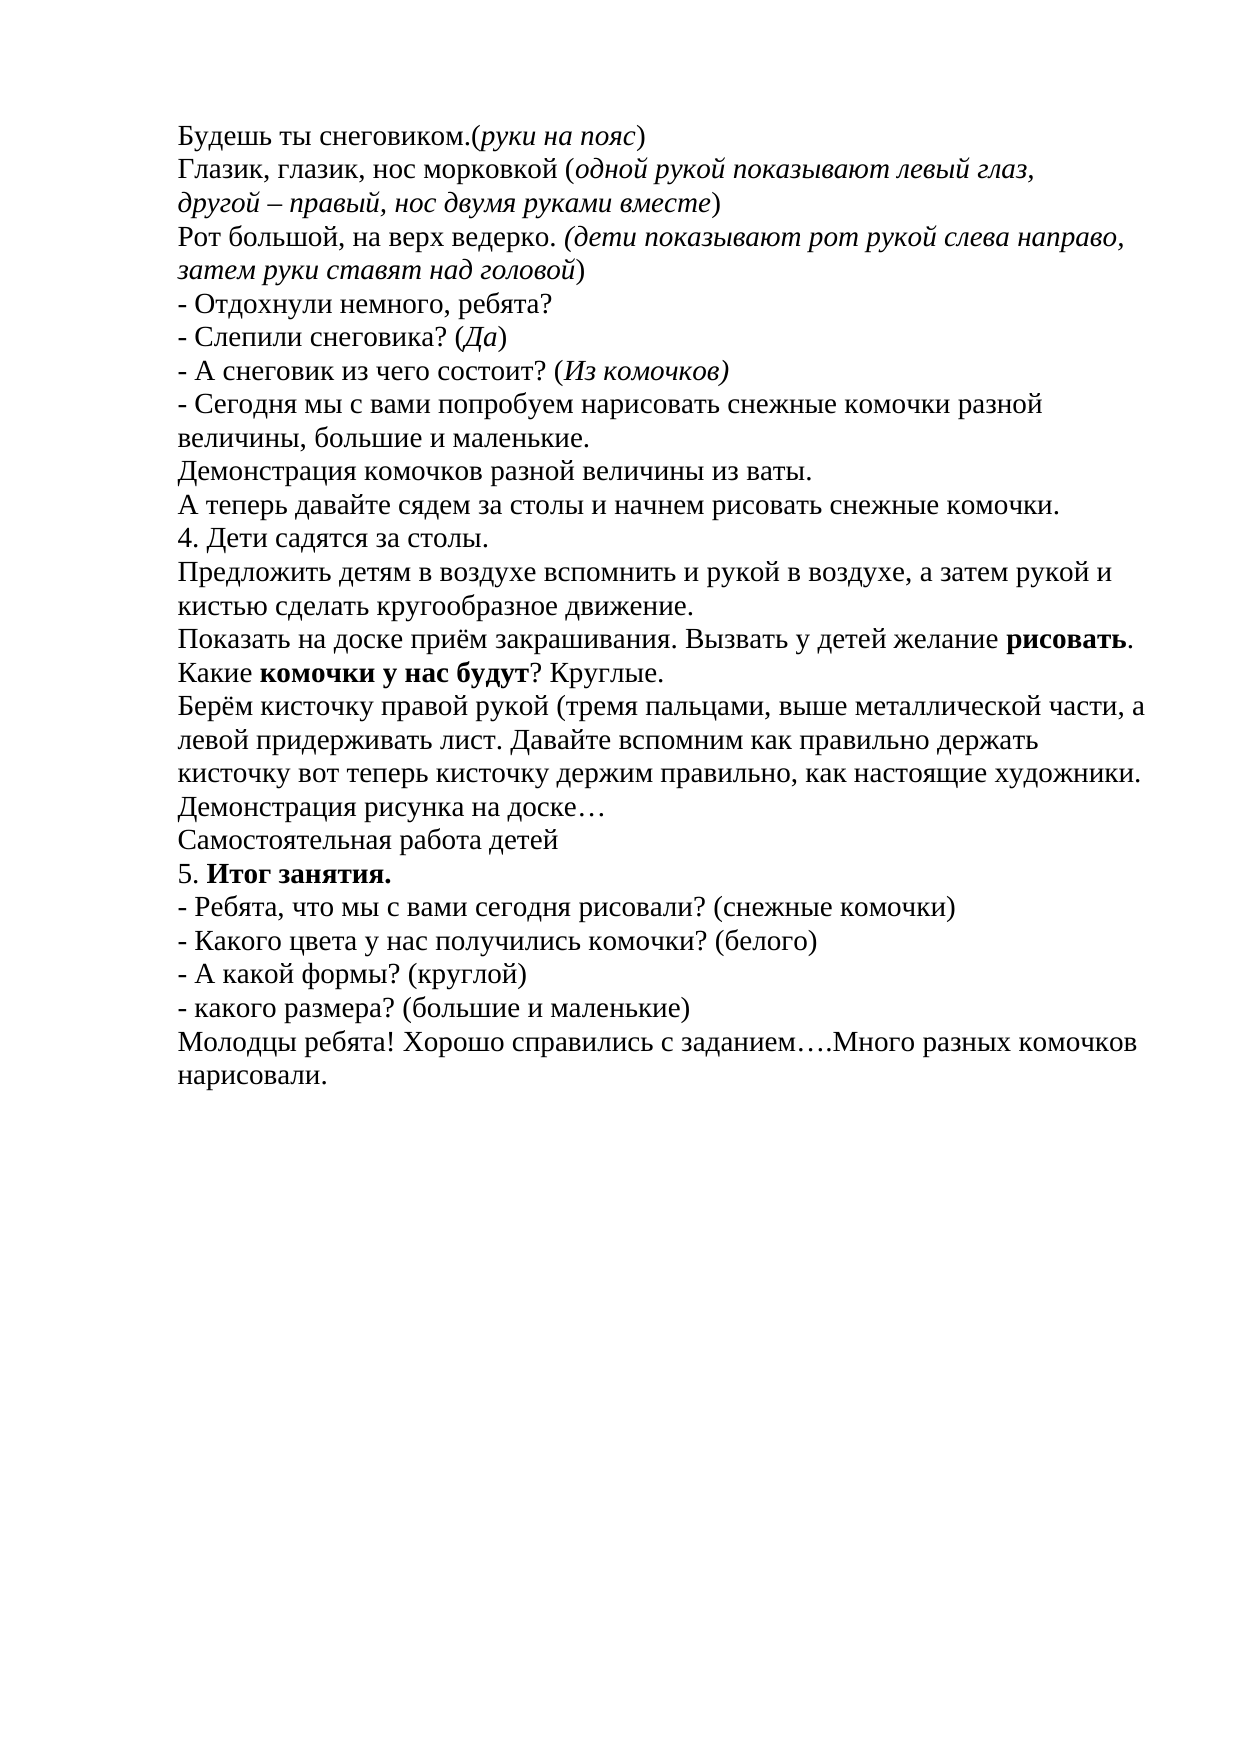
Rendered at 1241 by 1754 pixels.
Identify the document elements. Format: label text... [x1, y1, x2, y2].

text - Отдохнули немного, ребята? [177, 286, 1152, 319]
text 4. Дети садятся за столы. [177, 521, 1152, 554]
text Демонстрация комочков разной величины из ваты. [177, 453, 1152, 487]
text А теперь давайте сядем за столы и начнем рисовать снежные комочки. [177, 487, 1152, 521]
text Будешь ты снеговиком.(руки на пояс) [177, 118, 1152, 152]
text - Какого цвета у нас получились комочки? (белого) [177, 923, 1152, 957]
text Берём кисточку правой рукой (тремя пальцами, выше металлической части, а левой придерживать лист. Давайте вспомним как правильно держать кисточку вот теперь кисточку держим правильно, как настоящие художники. [177, 688, 1152, 789]
text Какие комочки у нас будут? Круглые. [177, 655, 1152, 688]
text - Сегодня мы с вами попробуем нарисовать снежные комочки разной величины, большие и маленькие. [177, 386, 1152, 453]
text Рот большой, на верх ведерко. (дети показывают рот рукой слева направо, затем руки ставят над головой) [177, 219, 1152, 286]
text Предложить детям в воздухе вспомнить и рукой в воздухе, а затем рукой и кистью сделать кругообразное движение. [177, 554, 1152, 621]
text 5. Итог занятия. [177, 856, 1152, 889]
text - какого размера? (большие и маленькие) [177, 990, 1152, 1024]
text - Ребята, что мы с вами сегодня рисовали? (снежные комочки) [177, 889, 1152, 923]
text Показать на доске приём закрашивания. Вызвать у детей желание рисовать. [177, 621, 1152, 655]
text - А какой формы? (круглой) [177, 957, 1152, 990]
text Молодцы ребята! Хорошо справились с заданием….Много разных комочков нарисовали. [177, 1024, 1152, 1091]
text Самостоятельная работа детей [177, 822, 1152, 856]
text - Слепили снеговика? (Да) [177, 319, 1152, 353]
text Демонстрация рисунка на доске… [177, 789, 1152, 822]
text Глазик, глазик, нос морковкой (одной рукой показывают левый глаз, другой – правый, нос двумя руками вместе) [177, 152, 1152, 219]
text - А снеговик из чего состоит? (Из комочков) [177, 353, 1152, 386]
